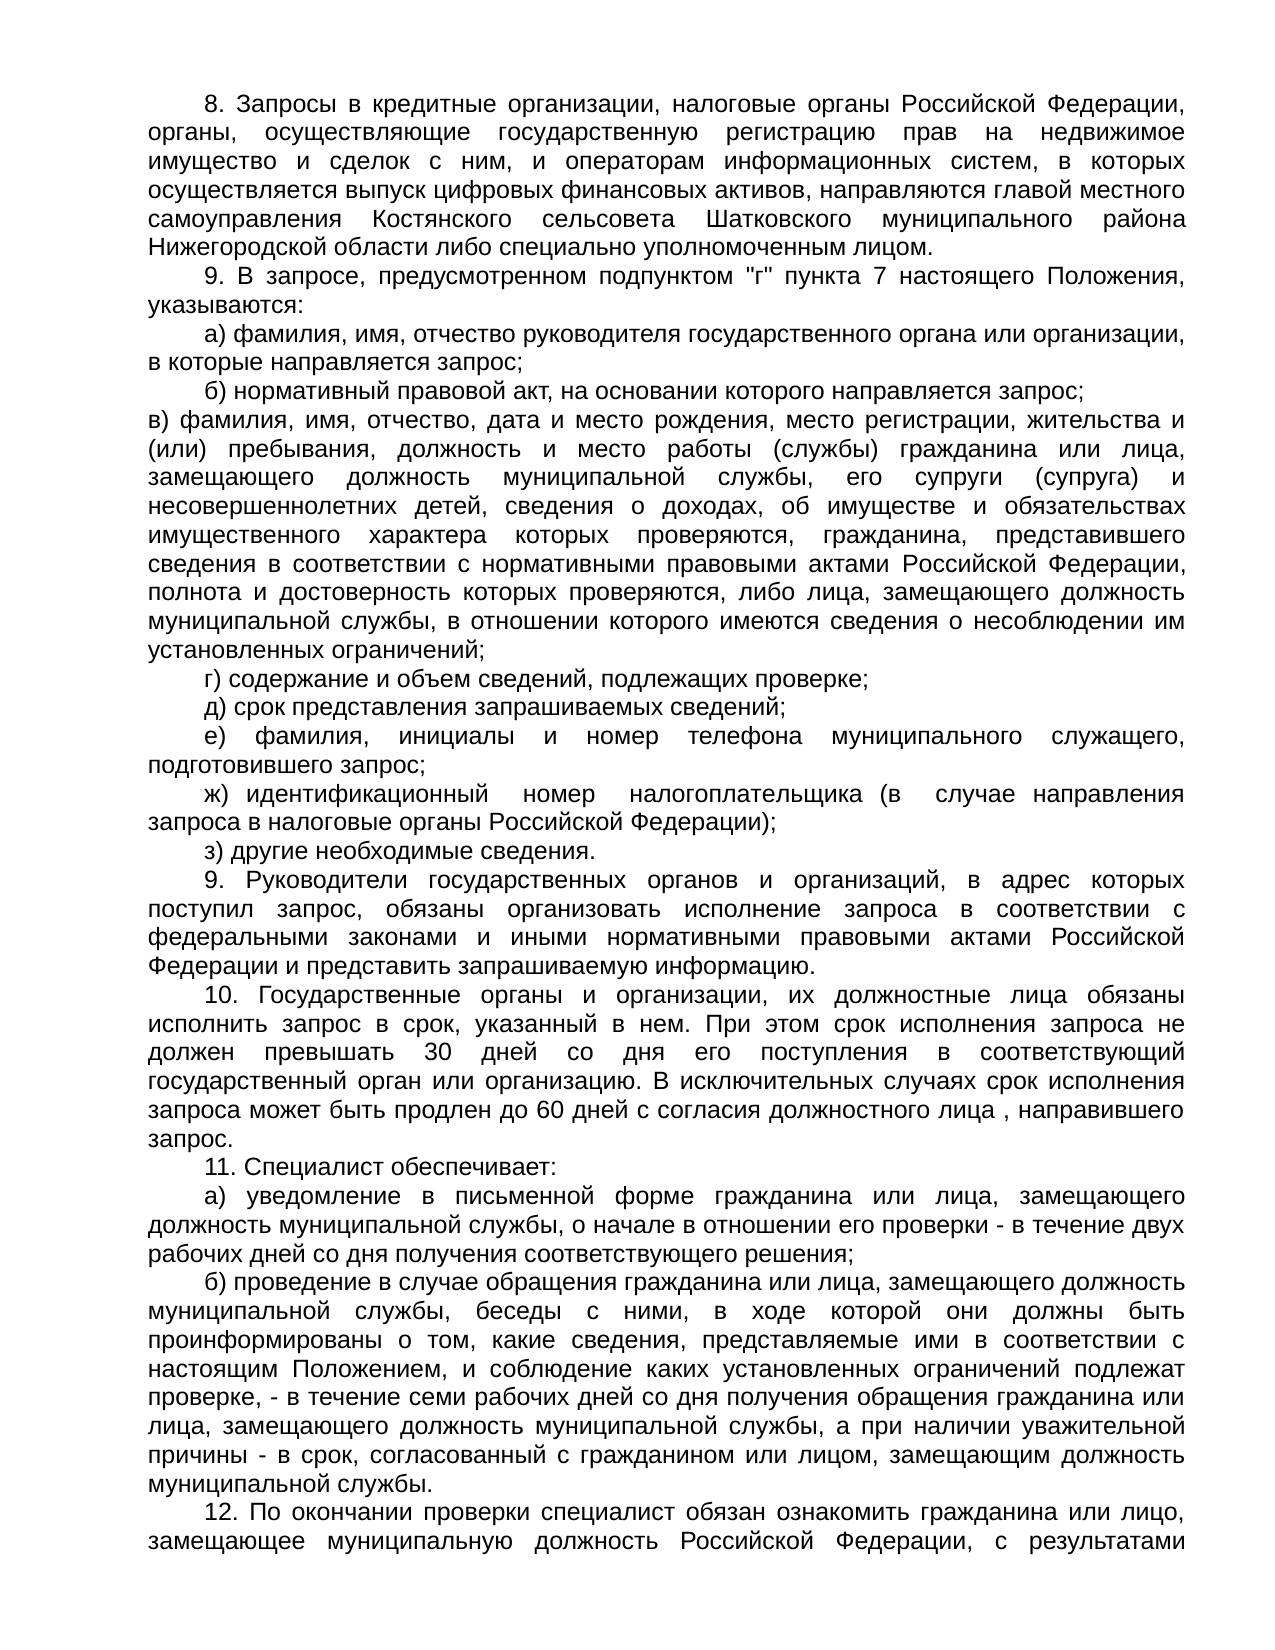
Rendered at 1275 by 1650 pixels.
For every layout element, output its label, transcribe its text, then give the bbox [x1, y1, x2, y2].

text 9. В запросе, предусмотренном подпунктом "г" пункта 7 настоящего Положения, указываются: [148, 261, 1186, 319]
text б) нормативный правовой акт, на основании которого направляется запрос; [148, 376, 1186, 405]
text а) фамилия, имя, отчество руководителя государственного органа или организации, в которые направляется запрос; [148, 319, 1186, 376]
text в) фамилия, имя, отчество, дата и место рождения, место регистрации, жительства и (или) пребывания, должность и место работы (службы) гражданина или лица, замещающего должность муниципальной службы, его супруги (супруга) и несовершеннолетних детей, сведения о доходах, об имуществе и обязательствах имущественного характера которых проверяются, гражданина, представившего сведения в соответствии с нормативными правовыми актами Российской Федерации, полнота и достоверность которых проверяются, либо лица, замещающего должность муниципальной службы, в отношении которого имеются сведения о несоблюдении им установленных ограничений; [148, 405, 1186, 664]
subtitle 8. Запросы в кредитные организации, налоговые органы Российской Федерации, органы, осуществляющие государственную регистрацию прав на недвижимое имущество и сделок с ним, и операторам информационных систем, в которых осуществляется выпуск цифровых финансовых активов, направляются главой местного самоуправления Костянского сельсовета Шатковского муниципального района Нижегородской области либо специально уполномоченным лицом. [148, 89, 1186, 261]
text е) фамилия, инициалы и номер телефона муниципального служащего, подготовившего запрос; [148, 721, 1186, 779]
text з) другие необходимые сведения. [148, 836, 1186, 865]
text 10. Государственные органы и организации, их должностные лица обязаны исполнить запрос в срок, указанный в нем. При этом срок исполнения запроса не должен превышать 30 дней со дня его поступления в соответствующий государственный орган или организацию. В исключительных случаях срок исполнения запроса может быть продлен до 60 дней с согласия должностного лица , направившего запрос. [148, 980, 1186, 1152]
text а) уведомление в письменной форме гражданина или лица, замещающего должность муниципальной службы, о начале в отношении его проверки - в течение двух рабочих дней со дня получения соответствующего решения; [148, 1181, 1186, 1267]
text д) срок представления запрашиваемых сведений; [148, 692, 1186, 721]
subtitle ж) идентификационный номер налогоплательщика (в случае направления запроса в налоговые органы Российской Федерации); [148, 779, 1186, 836]
text 9. Руководители государственных органов и организаций, в адрес которых поступил запрос, обязаны организовать исполнение запроса в соответствии с федеральными законами и иными нормативными правовыми актами Российской Федерации и представить запрашиваемую информацию. [148, 865, 1186, 980]
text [148, 1497, 1186, 1555]
text б) проведение в случае обращения гражданина или лица, замещающего должность муниципальной службы, беседы с ними, в ходе которой они должны быть проинформированы о том, какие сведения, представляемые ими в соответствии с настоящим Положением, и соблюдение каких установленных ограничений подлежат проверке, - в течение семи рабочих дней со дня получения обращения гражданина или лица, замещающего должность муниципальной службы, а при наличии уважительной причины - в срок, согласованный с гражданином или лицом, замещающим должность муниципальной службы. [148, 1267, 1186, 1497]
text 11. Специалист обеспечивает: [148, 1152, 1186, 1181]
text г) содержание и объем сведений, подлежащих проверке; [148, 664, 1186, 692]
